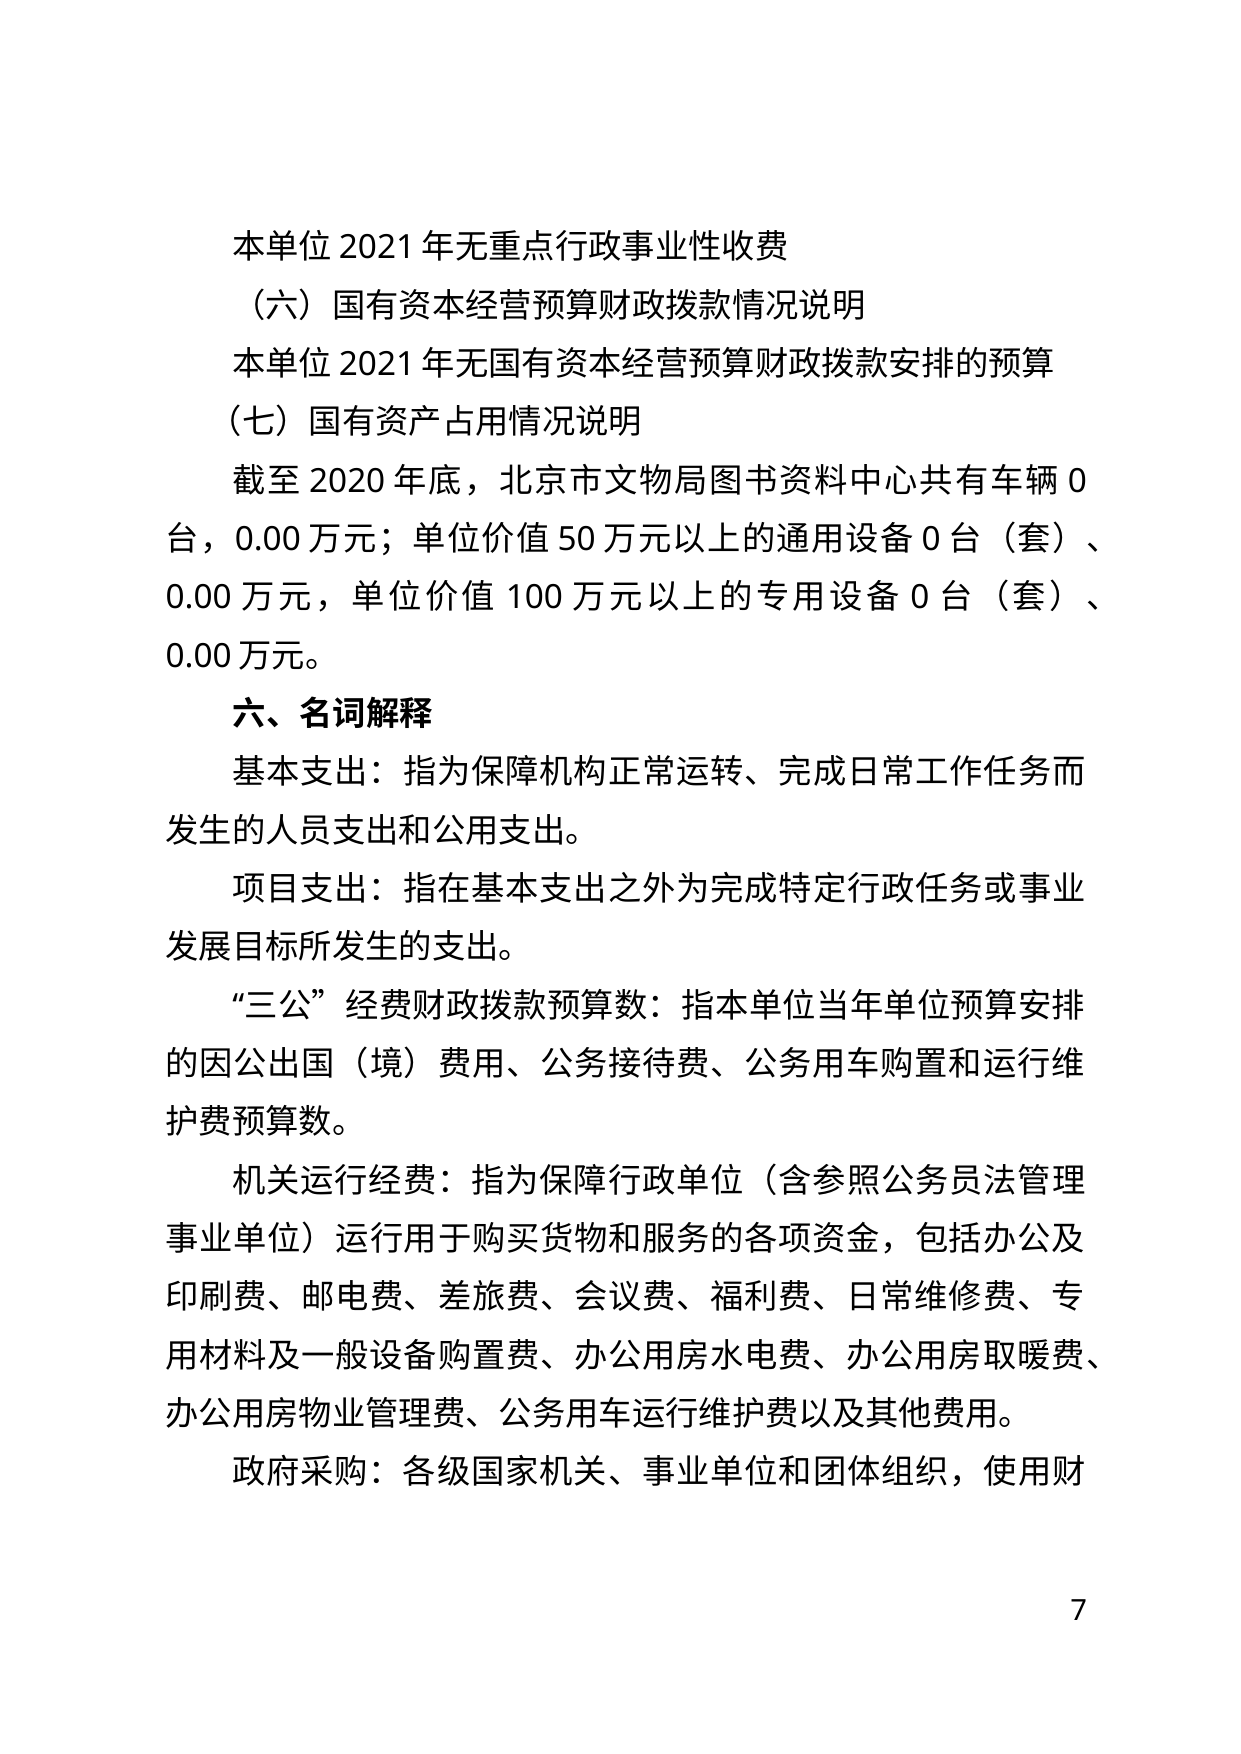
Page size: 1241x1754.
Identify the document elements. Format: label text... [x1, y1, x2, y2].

text 六、名词解释 [165, 679, 1087, 737]
text （六）国有资本经营预算财政拨款情况说明 [165, 271, 1087, 329]
text 本单位2021年无国有资本经营预算财政拨款安排的预算 [165, 329, 1087, 387]
text 截至2020年底，北京市文物局图书资料中心共有车辆0台，0.00万元；单位价值50万元以上的通用设备0台（套）、0.00万元，单位价值100万元以上的专用设备0台（套）、0.00万元。 [165, 446, 1087, 679]
text “三公”经费财政拨款预算数：指本单位当年单位预算安排的因公出国（境）费用、公务接待费、公务用车购置和运行维护费预算数。 [165, 971, 1087, 1146]
text 机关运行经费：指为保障行政单位（含参照公务员法管理事业单位）运行用于购买货物和服务的各项资金，包括办公及印刷费、邮电费、差旅费、会议费、福利费、日常维修费、专用材料及一般设备购置费、办公用房水电费、办公用房取暖费、办公用房物业管理费、公务用车运行维护费以及其他费用。 [165, 1146, 1087, 1437]
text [165, 1437, 1087, 1496]
text 基本支出：指为保障机构正常运转、完成日常工作任务而发生的人员支出和公用支出。 [165, 737, 1087, 854]
text 本单位2021年无重点行政事业性收费 [165, 212, 1087, 271]
text （七）国有资产占用情况说明 [165, 387, 1087, 446]
text 项目支出：指在基本支出之外为完成特定行政任务或事业发展目标所发生的支出。 [165, 854, 1087, 971]
